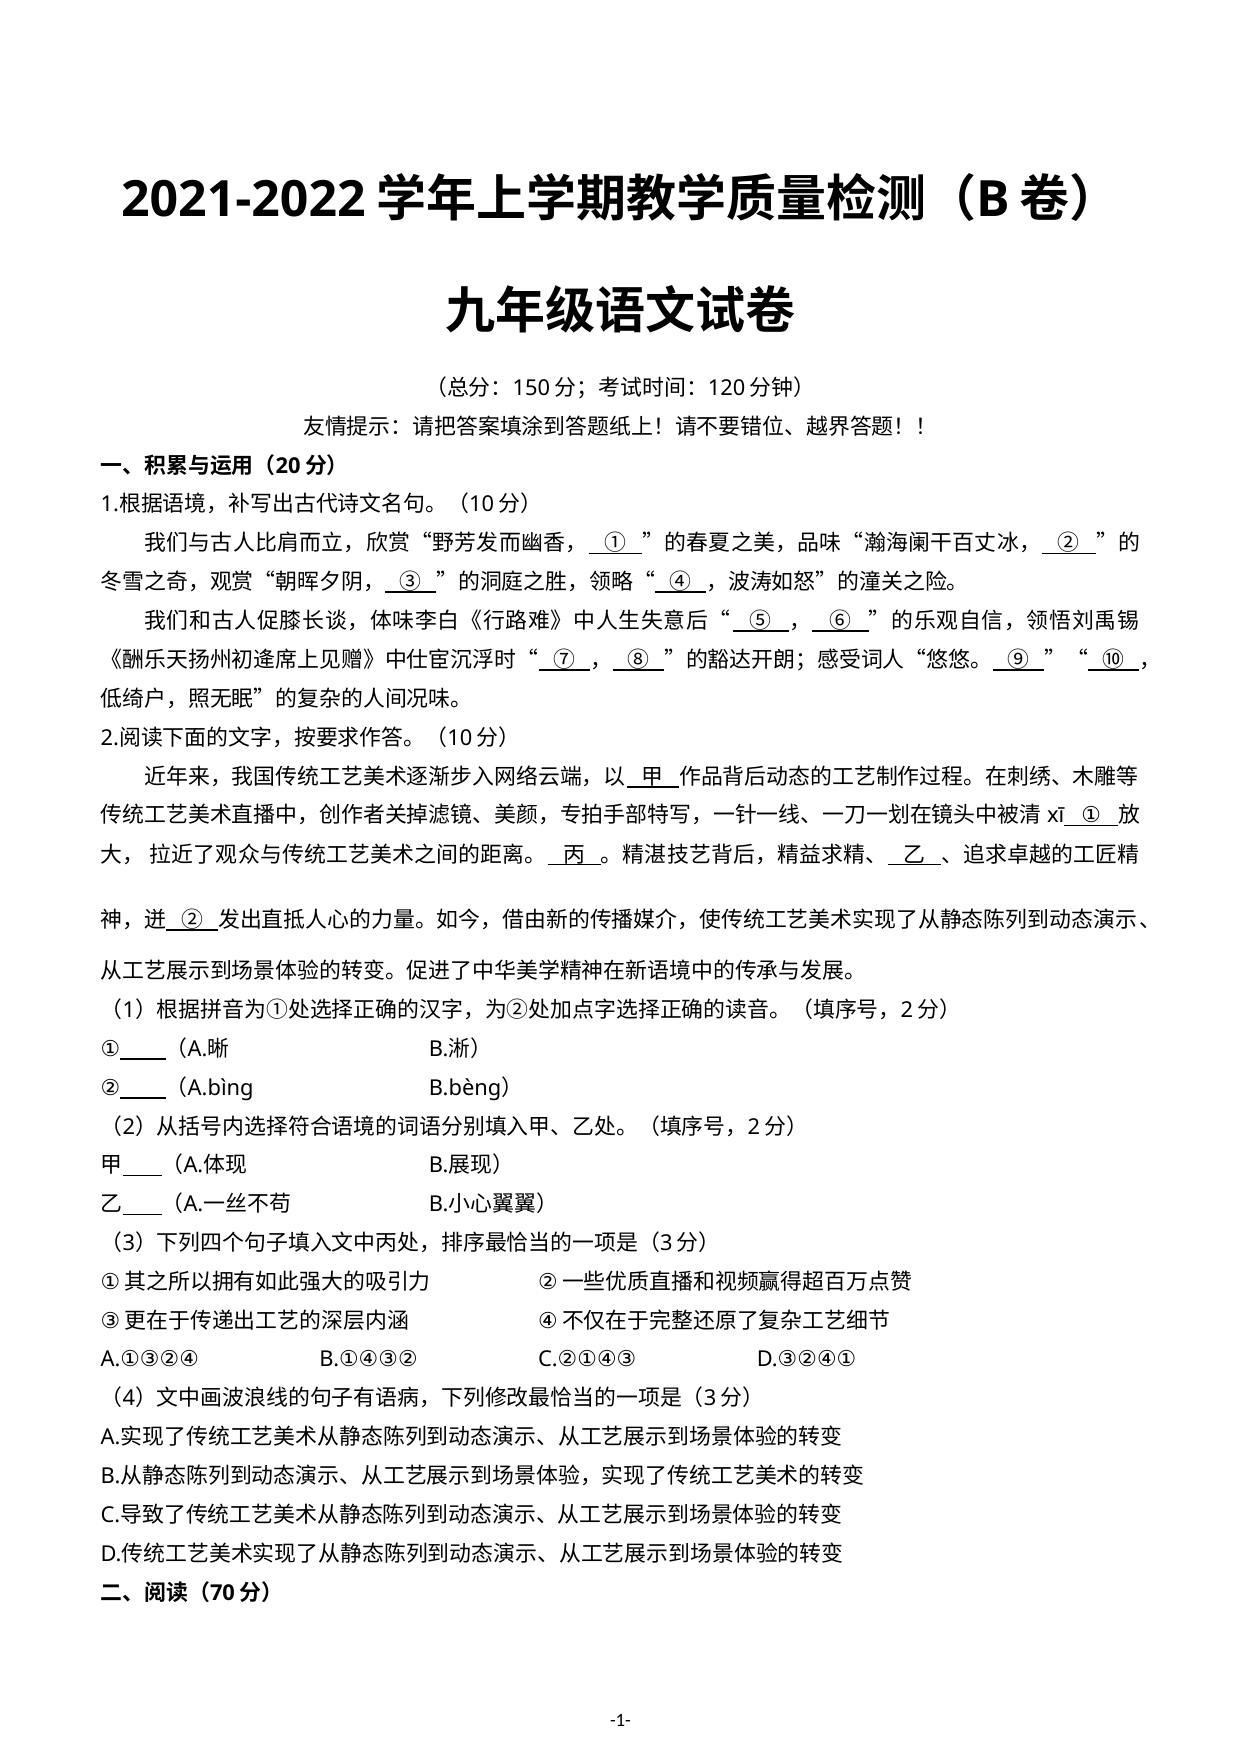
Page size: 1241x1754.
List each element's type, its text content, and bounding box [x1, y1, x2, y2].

text A.①③②④ B.①④③② C.②①④③ D.③②④① [100, 1341, 1140, 1374]
text ③更在于传递出工艺的深层内涵 ④不仅在于完整还原了复杂工艺细节 [100, 1303, 1140, 1335]
text 近年来，我国传统工艺美术逐渐步入网络云端，以 甲 作品背后动态的工艺制作过程。在刺绣、木雕等传统工艺美术直播中，创作者关掉滤镜、美颜，专拍手部特写，一针一线、一刀一划在镜头中被清xī ① 放大， 拉近了观众与传统工艺美术之间的距离。 丙 。精湛技艺背后，精益求精、 乙 、追求卓越的工匠精神，迸 ② 发出直抵人心的力量。如今，借由新的传播媒介，使传统工艺美术实现了从静态陈列到动态演示、从工艺展示到场景体验的转变。促进了中华美学精神在新语境中的传承与发展。 [100, 758, 1140, 986]
text D.传统工艺美术实现了从静态陈列到动态演示、从工艺展示到场景体验的转变 [100, 1535, 1140, 1568]
text 甲 （A.体现 B.展现） [100, 1147, 1140, 1180]
text （3）下列四个句子填入文中丙处，排序最恰当的一项是（3分） [100, 1225, 1140, 1257]
text 2021-2022学年上学期教学质量检测（B卷） [100, 146, 1140, 243]
text （1）根据拼音为①处选择正确的汉字，为②处加点字选择正确的读音。（填序号，2分） [100, 992, 1140, 1024]
text 乙 （A.一丝不苟 B.小心翼翼） [100, 1186, 1140, 1218]
text ① （A.晰 B.淅） [100, 1031, 1140, 1063]
text ② （A.bìng B.bèng） [100, 1069, 1140, 1102]
text A.实现了传统工艺美术从静态陈列到动态演示、从工艺展示到场景体验的转变 [100, 1419, 1140, 1451]
text 我们和古人促膝长谈，体味李白《行路难》中人生失意后“ ⑤ ， ⑥ ”的乐观自信，领悟刘禹锡《酬乐天扬州初逄席上见赠》中仕宦沉浮时“ ⑦ ， ⑧ ”的豁达开朗；感受词人“悠悠。 ⑨ ”“ ⑩ ，低绮户，照无眠”的复杂的人间况味。 [100, 603, 1140, 713]
text B.从静态陈列到动态演示、从工艺展示到场景体验，实现了传统工艺美术的转变 [100, 1458, 1140, 1490]
text 一、积累与运用（20分） [100, 447, 1140, 480]
text C.导致了传统工艺美术从静态陈列到动态演示、从工艺展示到场景体验的转变 [100, 1496, 1140, 1529]
text 1.根据语境，补写出古代诗文名句。（10分） [100, 486, 1140, 519]
text 我们与古人比肩而立，欣赏“野芳发而幽香， ① ”的春夏之美，品味“瀚海阑干百丈冰， ② ”的冬雪之奇，观赏“朝晖夕阴， ③ ”的洞庭之胜，领略“ ④ ，波涛如怒”的潼关之险。 [100, 525, 1140, 596]
text 九年级语文试卷 [100, 258, 1140, 355]
text 友情提示：请把答案填涂到答题纸上！请不要错位、越界答题！！ [100, 408, 1140, 441]
text （总分：150分；考试时间：120分钟） [100, 370, 1140, 402]
text （2）从括号内选择符合语境的词语分别填入甲、乙处。（填序号，2分） [100, 1108, 1140, 1141]
text （4）文中画波浪线的句子有语病，下列修改最恰当的一项是（3分） [100, 1380, 1140, 1412]
text ①其之所以拥有如此强大的吸引力 ②一些优质直播和视频赢得超百万点赞 [100, 1264, 1140, 1296]
text 二、阅读（70分） [100, 1574, 1140, 1607]
text 2.阅读下面的文字，按要求作答。（10分） [100, 719, 1140, 752]
